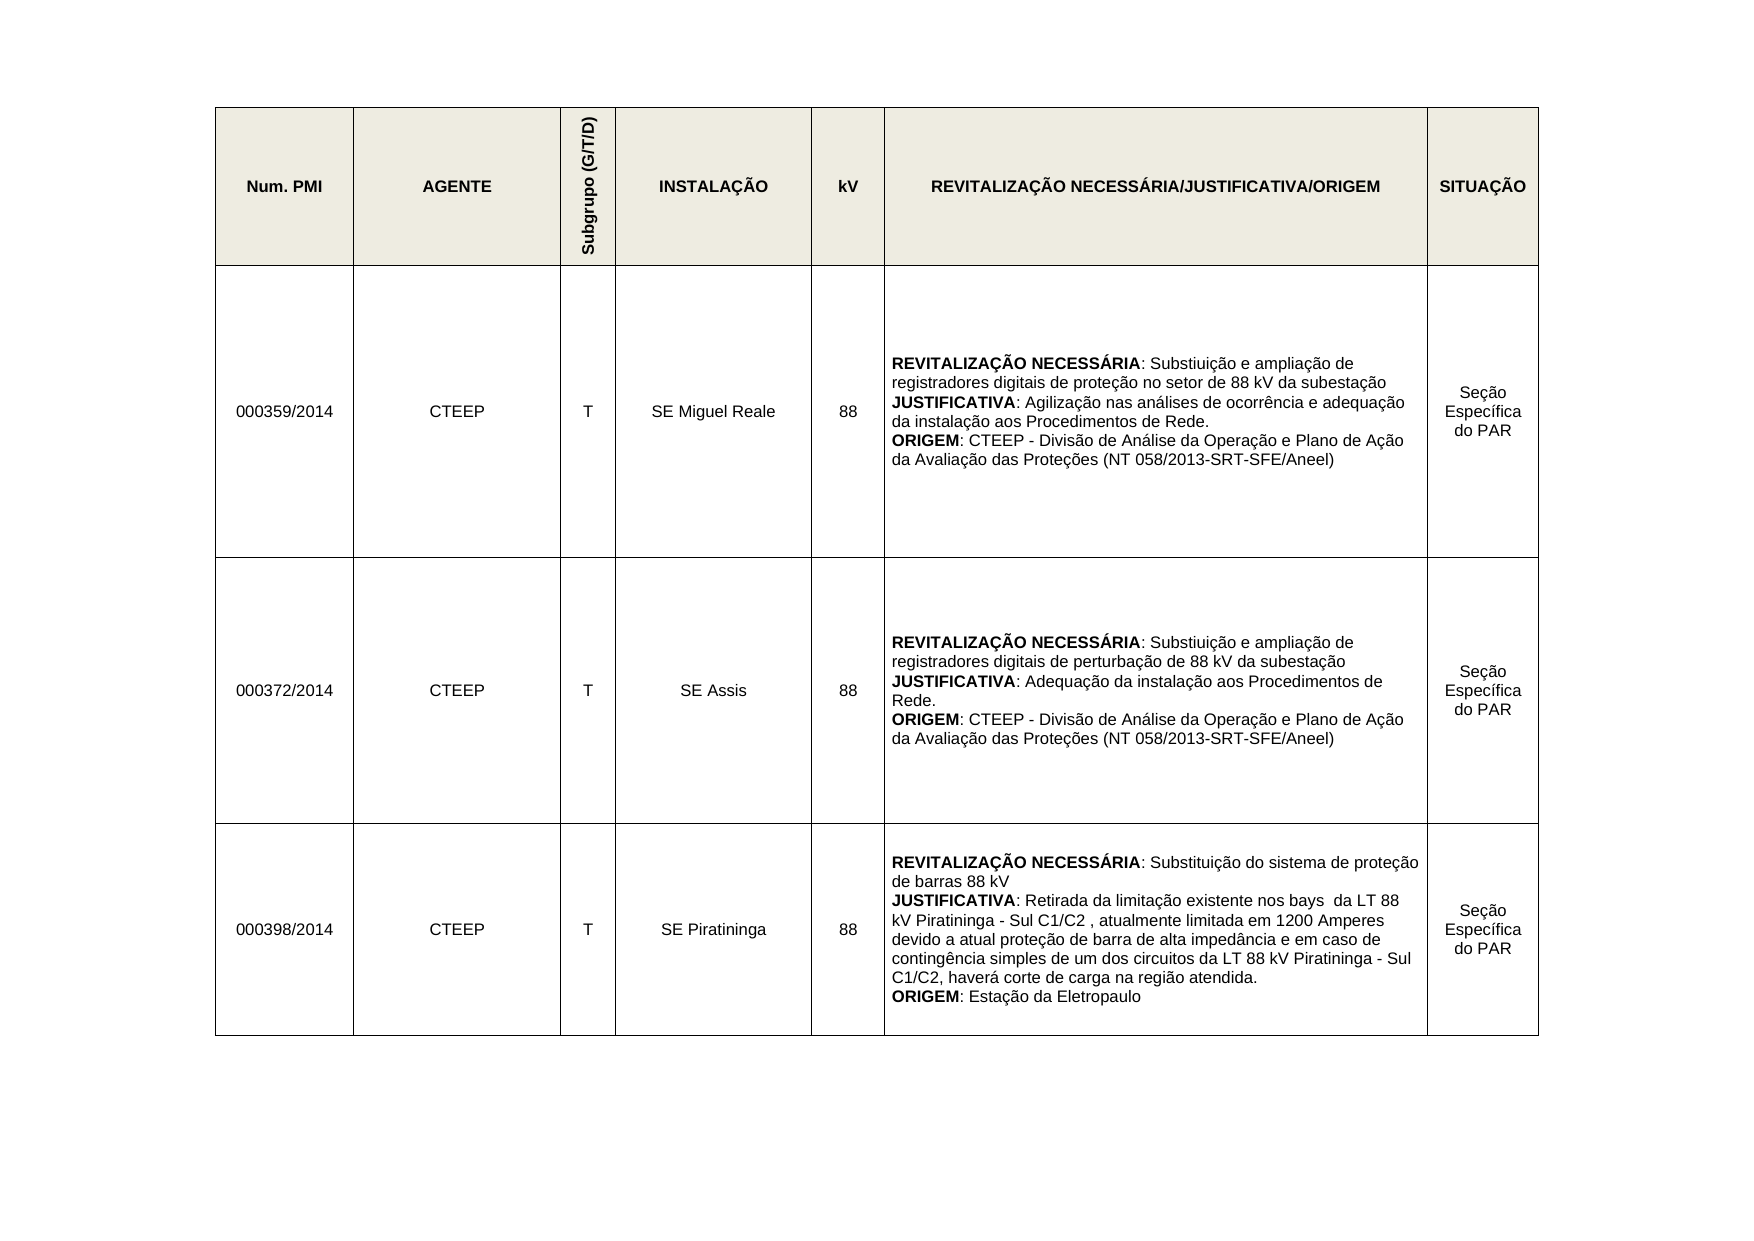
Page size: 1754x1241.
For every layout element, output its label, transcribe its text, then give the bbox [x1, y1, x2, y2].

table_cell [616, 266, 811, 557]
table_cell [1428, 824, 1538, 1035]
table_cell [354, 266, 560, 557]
table_header AGENTE [354, 108, 560, 265]
table_header REVITALIZAÇÃO NECESSÁRIA/JUSTIFICATIVA/ORIGEM [885, 108, 1427, 265]
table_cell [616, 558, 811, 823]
table_header Subgrupo (G/T/D) [561, 108, 615, 265]
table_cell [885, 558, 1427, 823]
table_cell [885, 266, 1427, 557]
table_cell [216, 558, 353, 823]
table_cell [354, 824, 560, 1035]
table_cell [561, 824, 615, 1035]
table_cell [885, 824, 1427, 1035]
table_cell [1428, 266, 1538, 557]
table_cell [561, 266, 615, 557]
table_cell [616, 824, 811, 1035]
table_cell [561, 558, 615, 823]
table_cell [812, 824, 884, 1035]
table_header INSTALAÇÃO [616, 108, 811, 265]
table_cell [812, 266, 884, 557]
table_header Num. PMI [216, 108, 353, 265]
table_header SITUAÇÃO [1428, 108, 1538, 265]
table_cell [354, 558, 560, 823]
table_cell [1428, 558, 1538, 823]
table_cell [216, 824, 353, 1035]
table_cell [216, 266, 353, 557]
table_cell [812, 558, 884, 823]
table_header kV [812, 108, 884, 265]
